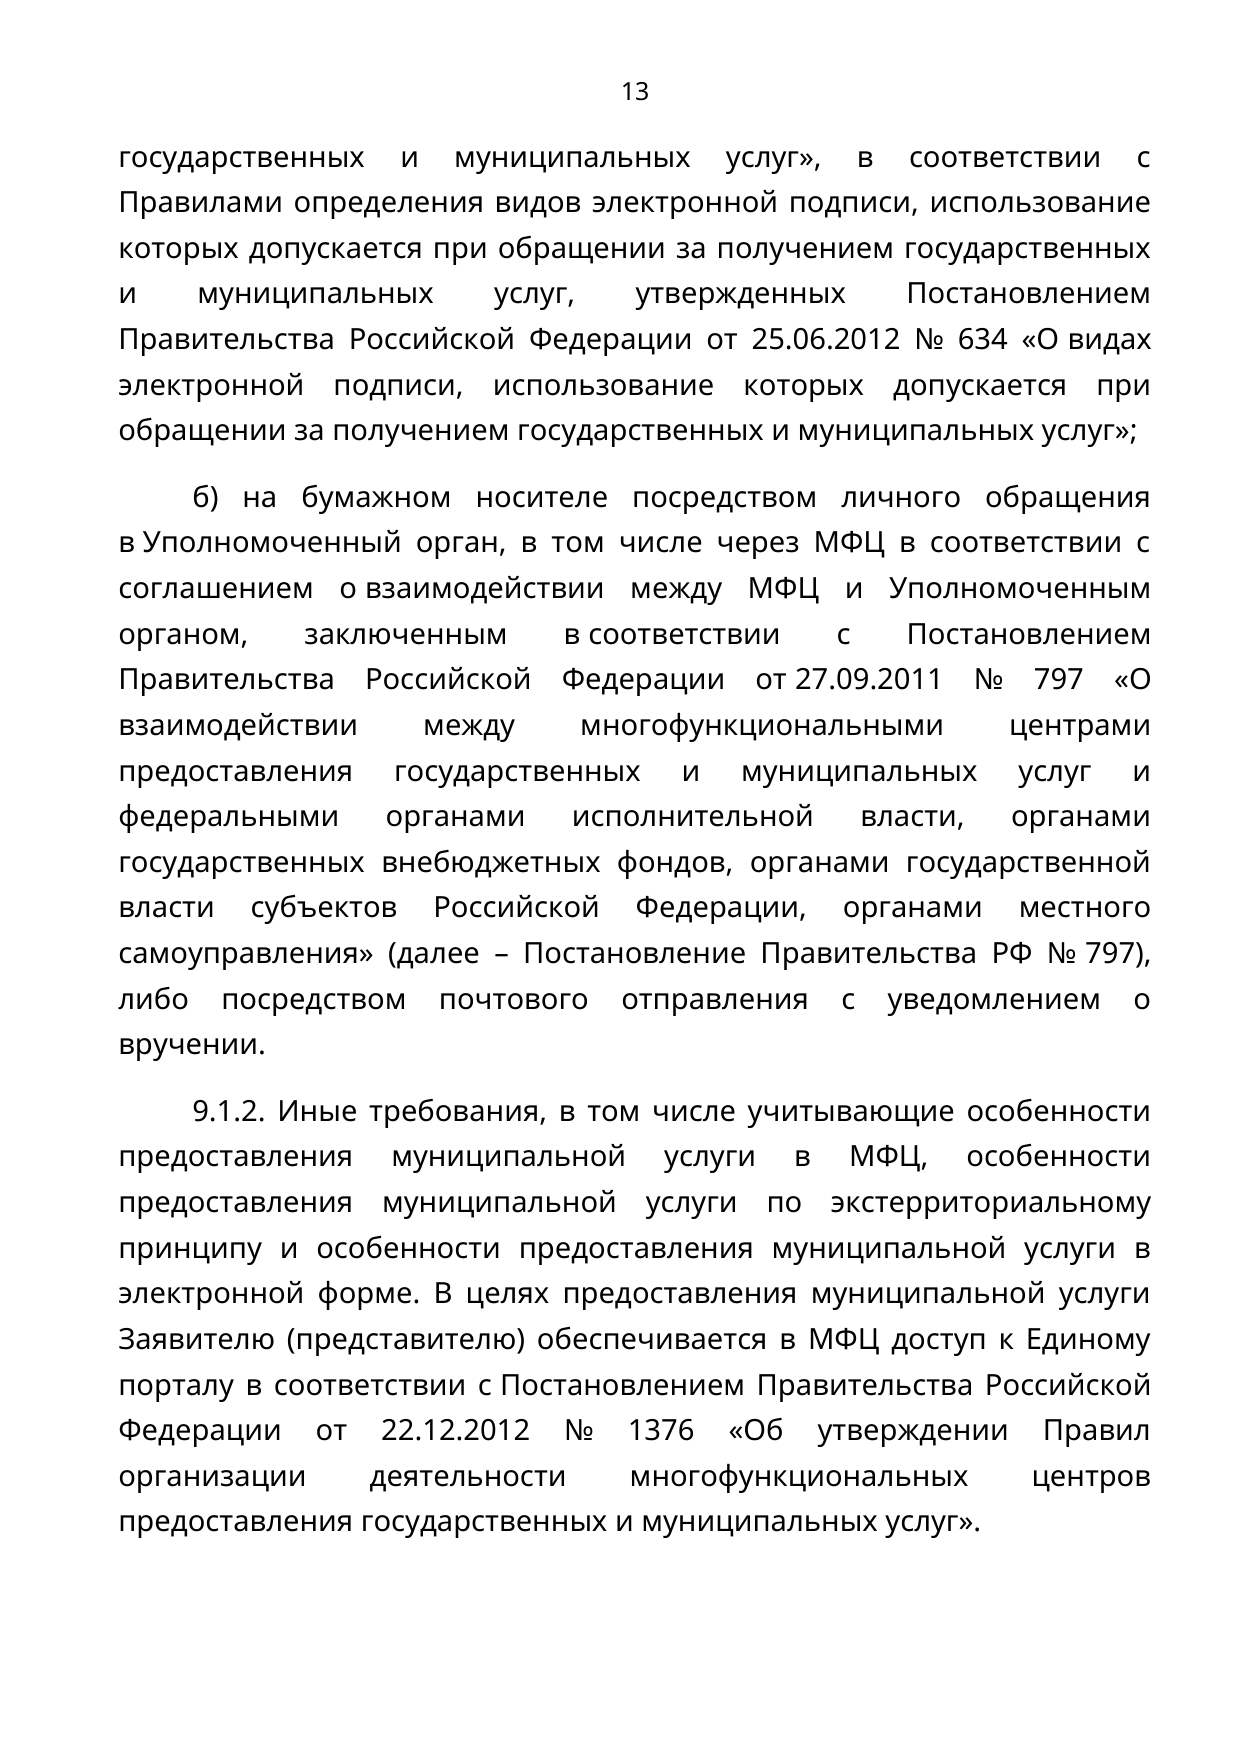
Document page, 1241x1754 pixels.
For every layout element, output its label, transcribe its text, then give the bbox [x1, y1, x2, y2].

text б) на бумажном носителе посредством личного обращения в Уполномоченный орган, в том числе через МФЦ в соответствии с соглашением о взаимодействии между МФЦ и Уполномоченным органом, заключенным в соответствии с Постановлением Правительства Российской Федерации от 27.09.2011 № 797 «О взаимодействии между многофункциональными центрами предоставления государственных и муниципальных услуг и федеральными органами исполнительной власти, органами государственных внебюджетных фондов, органами государственной власти субъектов Российской Федерации, органами местного самоуправления» (далее – Постановление Правительства РФ № 797), либо посредством почтового отправления с уведомлением о вручении. [118, 476, 1152, 1063]
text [118, 136, 1152, 449]
text 9.1.2. Иные требования, в том числе учитывающие особенности предоставления муниципальной услуги в МФЦ, особенности предоставления муниципальной услуги по экстерриториальному принципу и особенности предоставления муниципальной услуги в электронной форме. В целях предоставления муниципальной услуги Заявителю (представителю) обеспечивается в МФЦ доступ к Единому порталу в соответствии с Постановлением Правительства Российской Федерации от 22.12.2012 № 1376 «Об утверждении Правил организации деятельности многофункциональных центров предоставления государственных и муниципальных услуг». [118, 1090, 1152, 1540]
